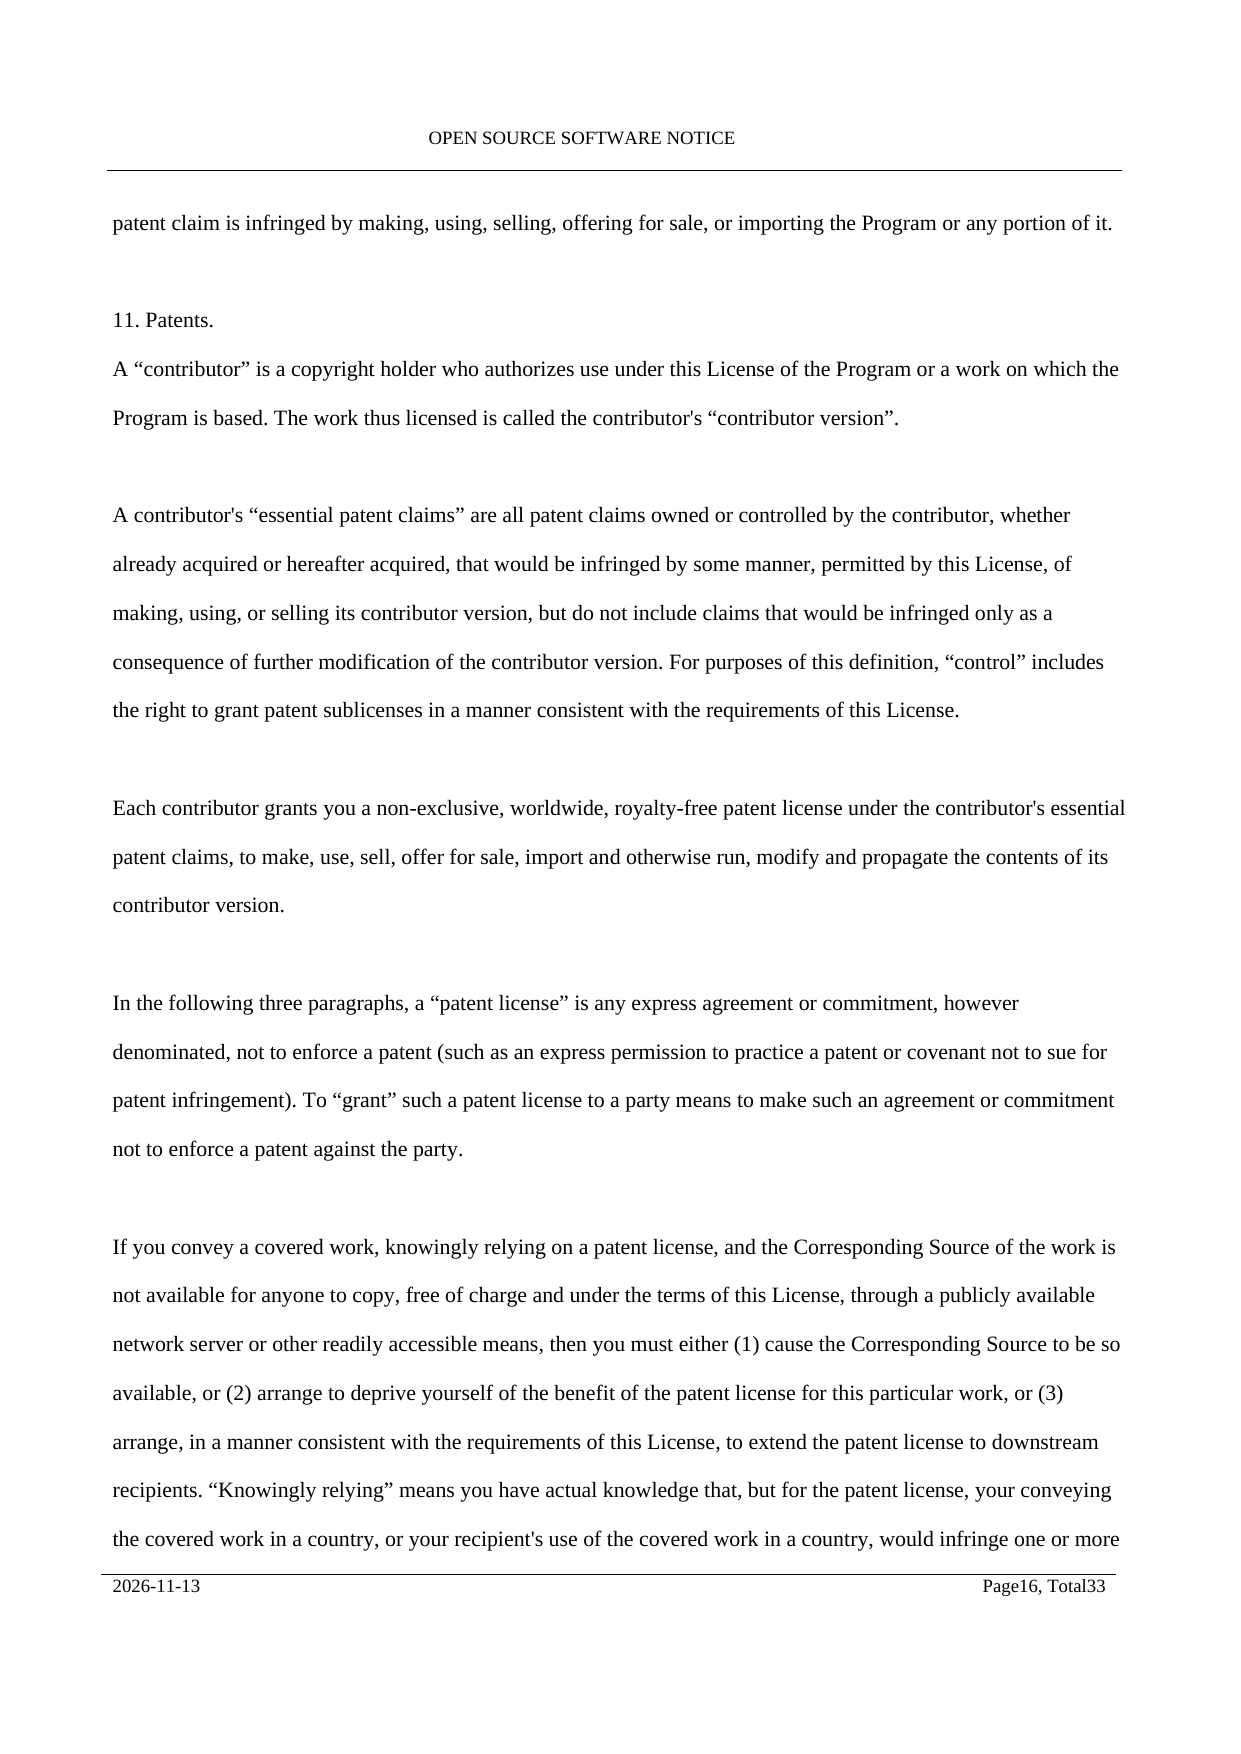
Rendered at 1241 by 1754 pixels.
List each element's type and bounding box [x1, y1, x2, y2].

text [112, 206, 1128, 1555]
